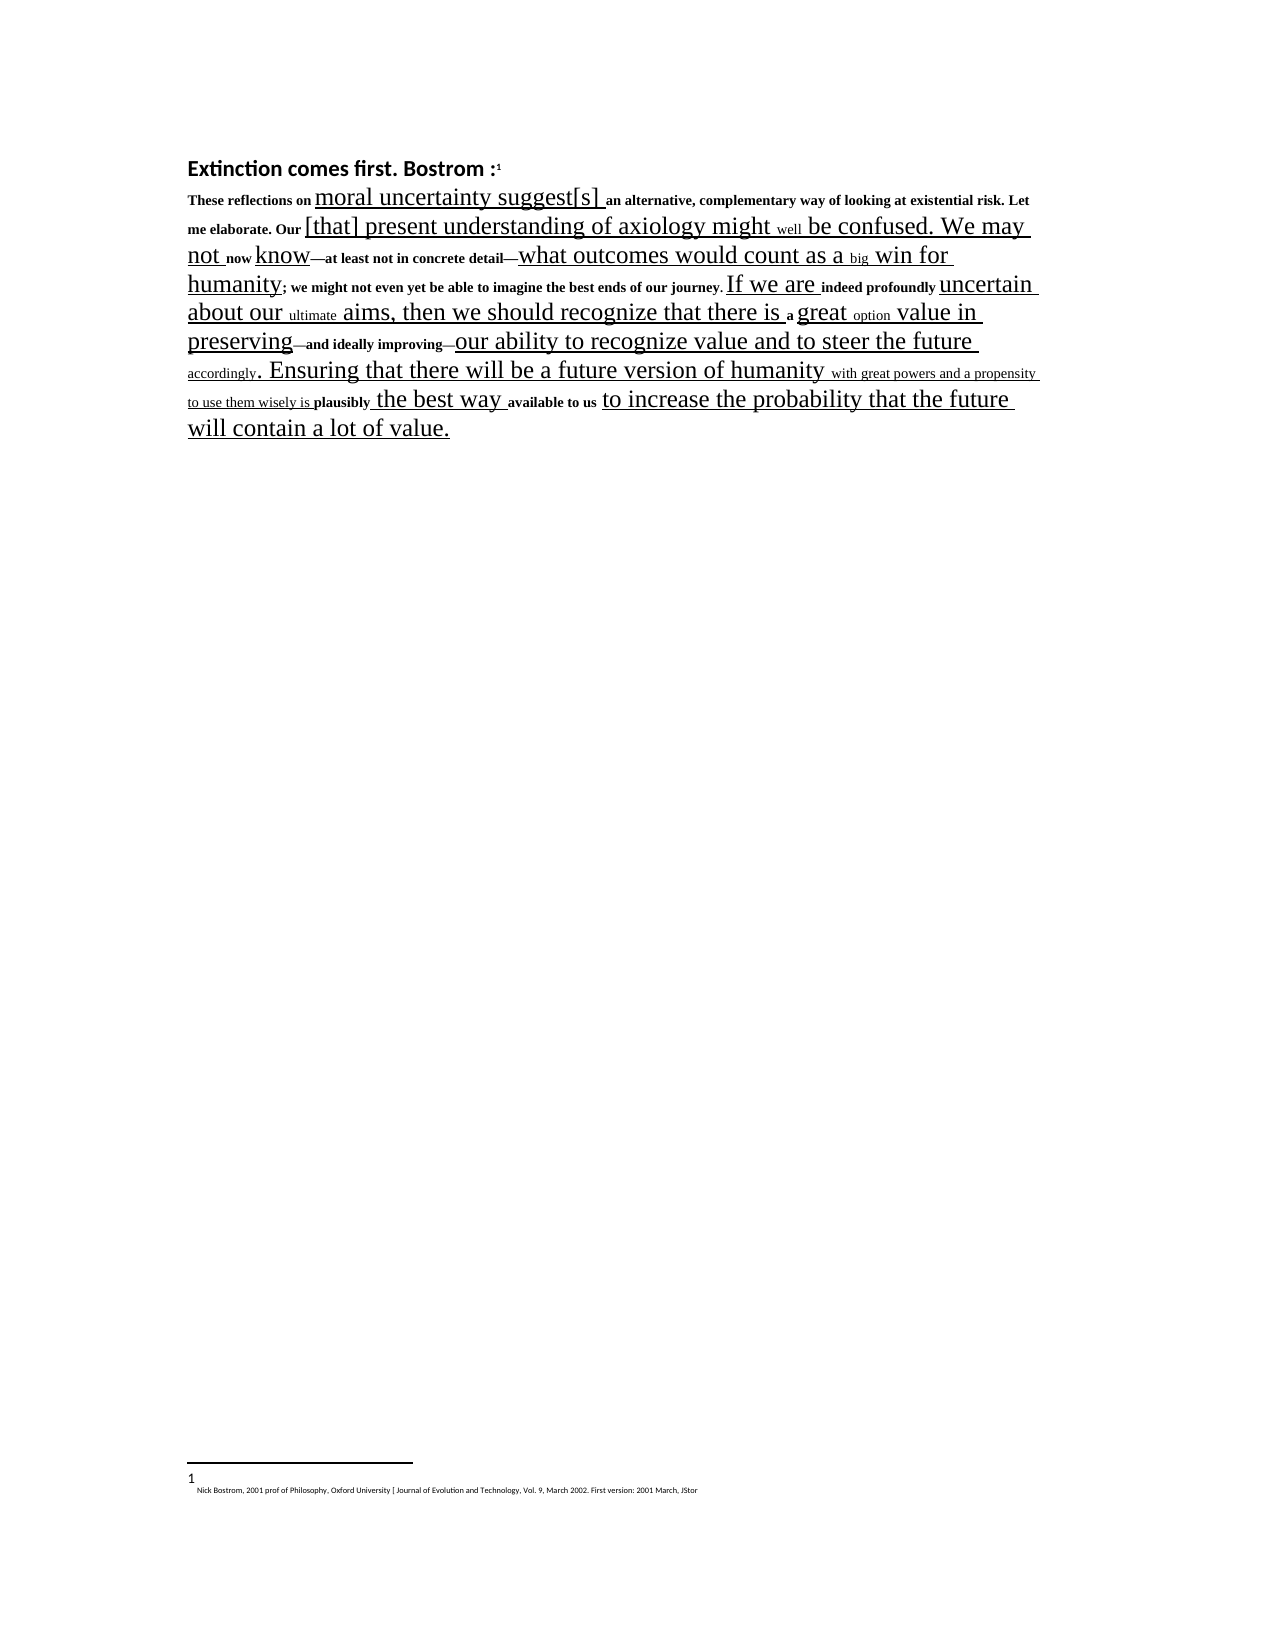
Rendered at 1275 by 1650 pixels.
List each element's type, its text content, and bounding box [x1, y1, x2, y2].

text Extinction comes first. Bostrom : [187, 150, 1087, 182]
text These reflections on moral uncertainty suggest[s] an alternative, complementary way of looking at existential risk. Let me elaborate. Our [that] present understanding of axiology might well be confused. We may not now know—at least not in concrete detail—what outcomes would count as a big win for humanity; we might not even yet be able to imagine the best ends of our journey. If we are indeed profoundly uncertain about our ultimate aims, then we should recognize that there is a great option value in preserving—and ideally improving—our ability to recognize value and to steer the future accordingly. Ensuring that there will be a future version of humanity with great powers and a propensity to use them wisely is plausibly the best way available to us to increase the probability that the future will contain a lot of value. [187, 182, 1042, 442]
